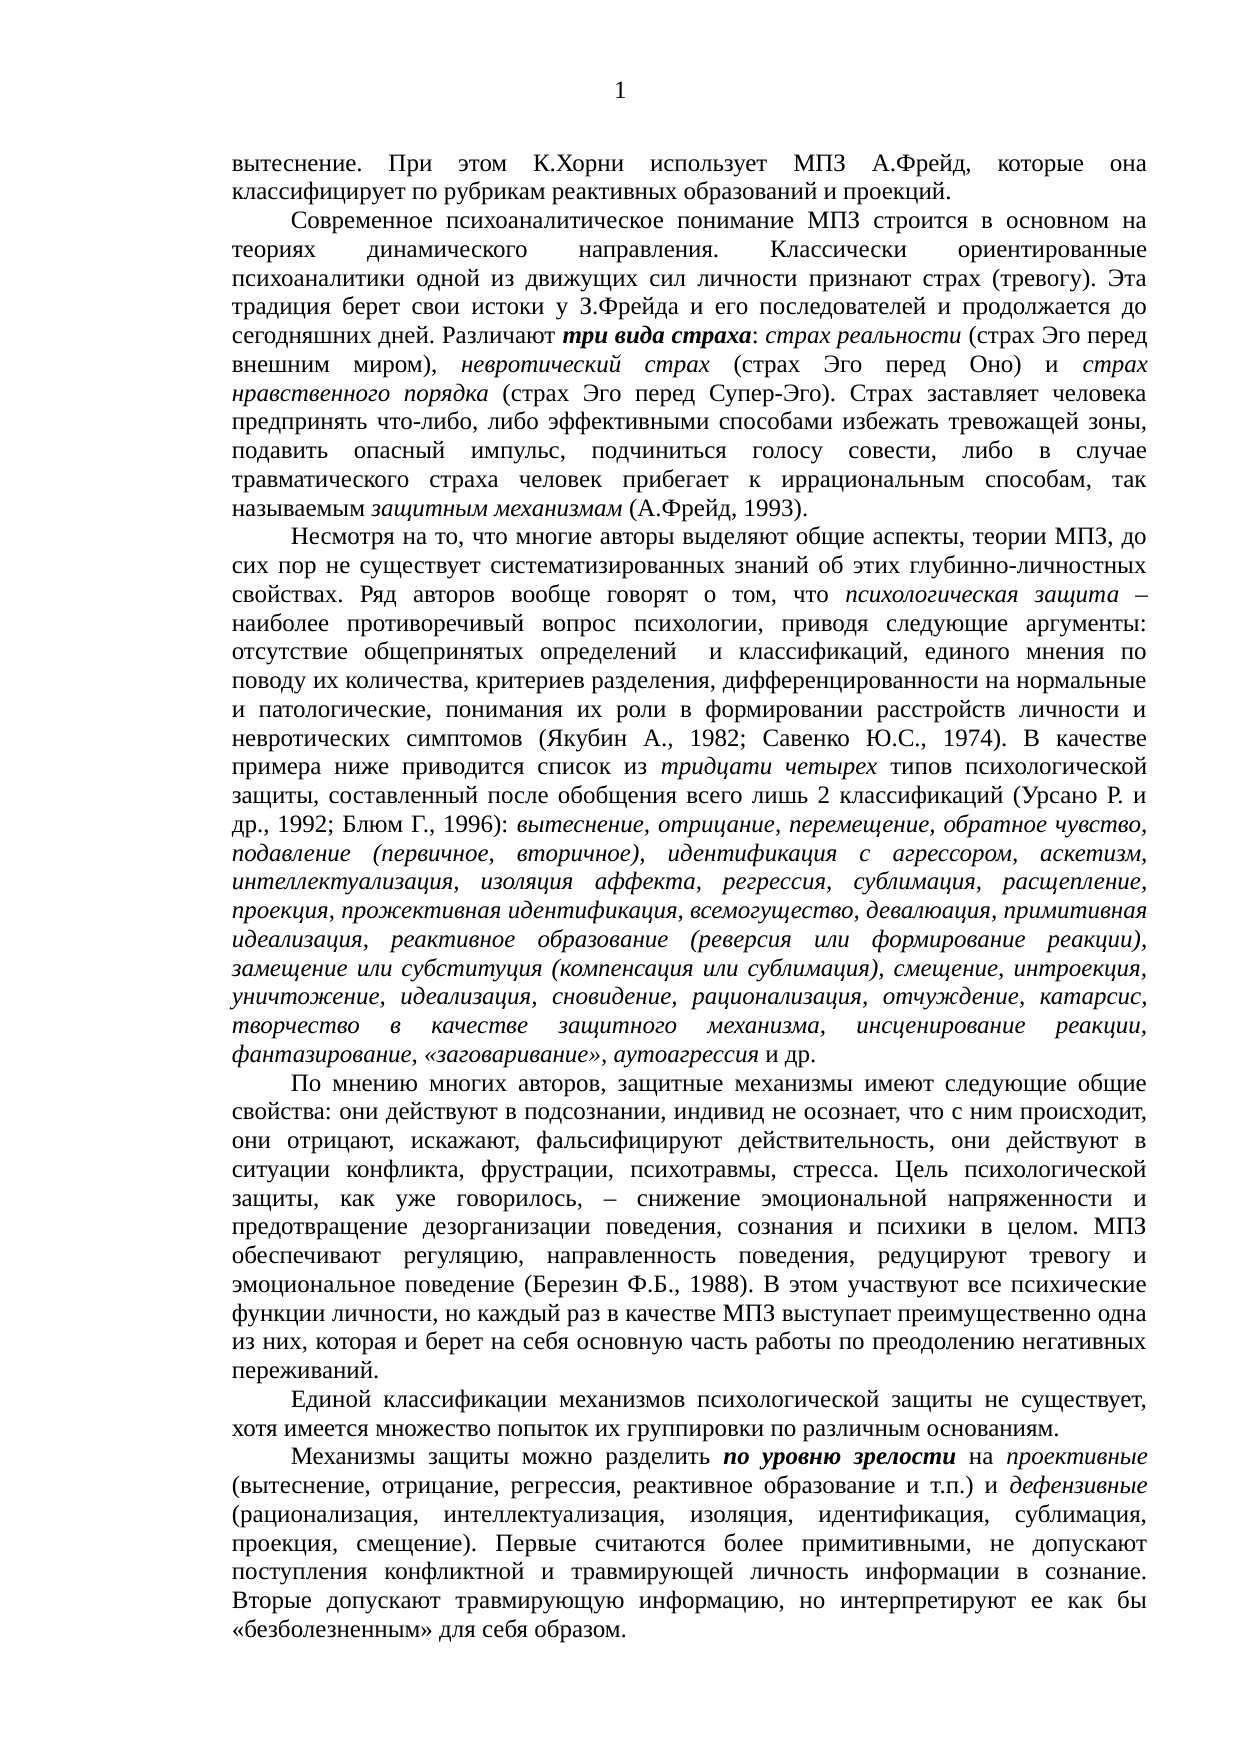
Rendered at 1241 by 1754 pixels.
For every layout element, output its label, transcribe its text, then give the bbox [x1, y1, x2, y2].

text Несмотря на то, что многие авторы выделяют общие аспекты, теории МПЗ, до сих пор не существует систематизированных знаний об этих глубинно-личностных свойствах. Ряд авторов вообще говорят о том, что психологическая защита – наиболее противоречивый вопрос психологии, приводя следующие аргументы: отсутствие общепринятых определений и классификаций, единого мнения по поводу их количества, критериев разделения, дифференцированности на нормальные и патологические, понимания их роли в формировании расстройств личности и невротических симптомов (Якубин А., 1982; Савенко Ю.С., 1974). В качестве примера ниже приводится список из тридцати четырех типов психологической защиты, составленный после обобщения всего лишь 2 классификаций (Урсано Р. и др., 1992; Блюм Г., 1996): вытеснение, отрицание, перемещение, обратное чувство, подавление (первичное, вторичное), идентификация с агрессором, аскетизм, интеллектуализация, изоляция аффекта, регрессия, сублимация, расщепление, проекция, прожективная идентификация, всемогущество, девалюация, примитивная идеализация, реактивное образование (реверсия или формирование реакции), замещение или субституция (компенсация или сублимация), смещение, интроекция, уничтожение, идеализация, сновидение, рационализация, отчуждение, катарсис, творчество в качестве защитного механизма, инсценирование реакции, фантазирование, «заговаривание», аутоагрессия и др. [232, 521, 1148, 1068]
text Современное психоаналитическое понимание МПЗ строится в основном на теориях динамического направления. Классически ориентированные психоаналитики одной из движущих сил личности признают страх (тревогу). Эта традиция берет свои истоки у З.Фрейда и его последователей и продолжается до сегодняшних дней. Различают три вида страха: страх реальности (страх Эго перед внешним миром), невротический страх (страх Эго перед Оно) и страх нравственного порядка (страх Эго перед Супер-Эго). Страх заставляет человека предпринять что-либо, либо эффективными способами избежать тревожащей зоны, подавить опасный импульс, подчиниться голосу совести, либо в случае травматического страха человек прибегает к иррациональным способам, так называемым защитным механизмам (А.Фрейд, 1993). [232, 205, 1148, 521]
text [232, 148, 1148, 205]
text Единой классификации механизмов психологической защиты не существует, хотя имеется множество попыток их группировки по различным основаниям. [232, 1384, 1148, 1441]
text Механизмы защиты можно разделить по уровню зрелости на проективные (вытеснение, отрицание, регрессия, реактивное образование и т.п.) и дефензивные (рационализация, интеллектуализация, изоляция, идентификация, сублимация, проекция, смещение). Первые считаются более примитивными, не допускают поступления конфликтной и травмирующей личность информации в сознание. Вторые допускают травмирующую информацию, но интерпретируют ее как бы «безболезненным» для себя образом. [232, 1441, 1148, 1643]
text По мнению многих авторов, защитные механизмы имеют следующие общие свойства: они действуют в подсознании, индивид не осознает, что с ним происходит, они отрицают, искажают, фальсифицируют действительность, они действуют в ситуации конфликта, фрустрации, психотравмы, стресса. Цель психологической защиты, как уже говорилось, – снижение эмоциональной напряженности и предотвращение дезорганизации поведения, сознания и психики в целом. МПЗ обеспечивают регуляцию, направленность поведения, редуцируют тревогу и эмоциональное поведение (Березин Ф.Б., 1988). В этом участвуют все психические функции личности, но каждый раз в качестве МПЗ выступает преимущественно одна из них, которая и берет на себя основную часть работы по преодолению негативных переживаний. [232, 1068, 1148, 1384]
